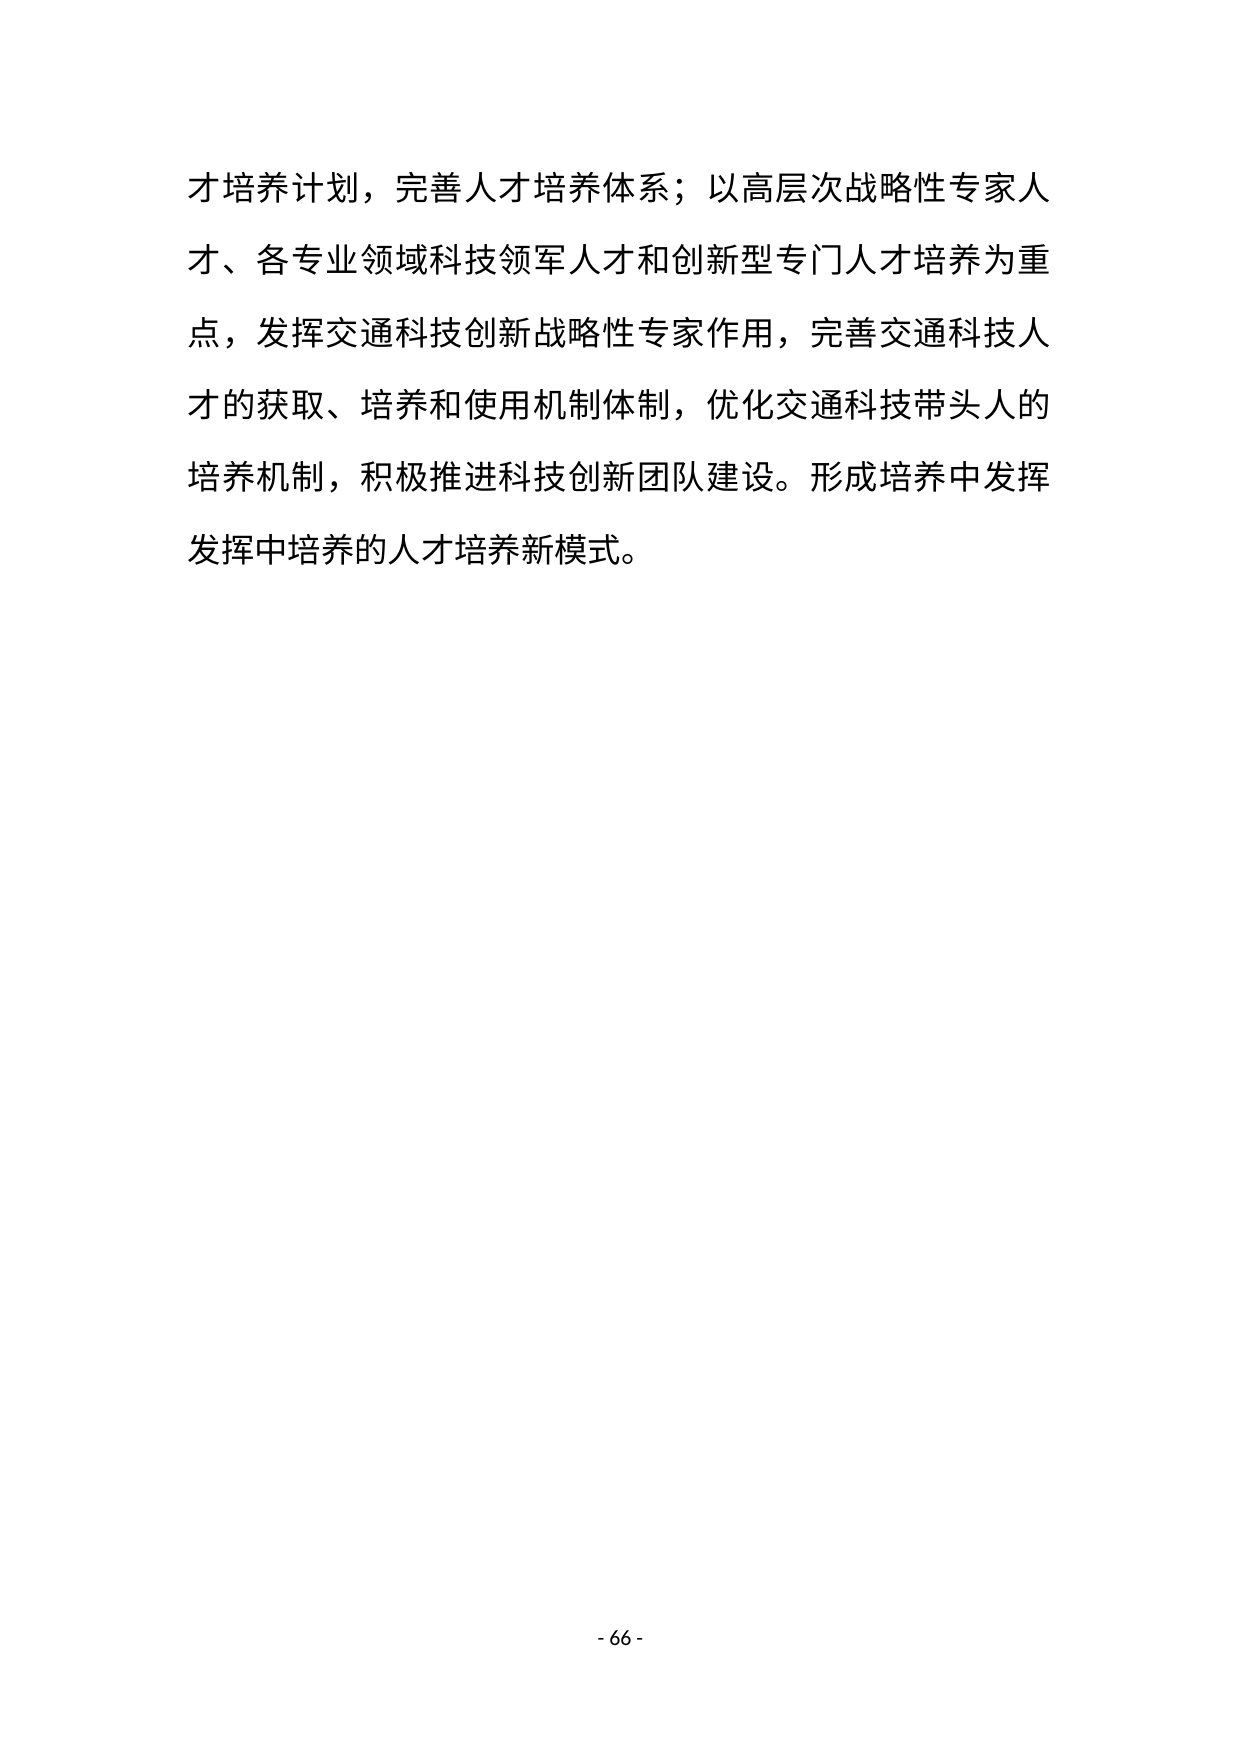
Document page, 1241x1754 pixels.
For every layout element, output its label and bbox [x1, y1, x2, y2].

text [187, 162, 1053, 572]
